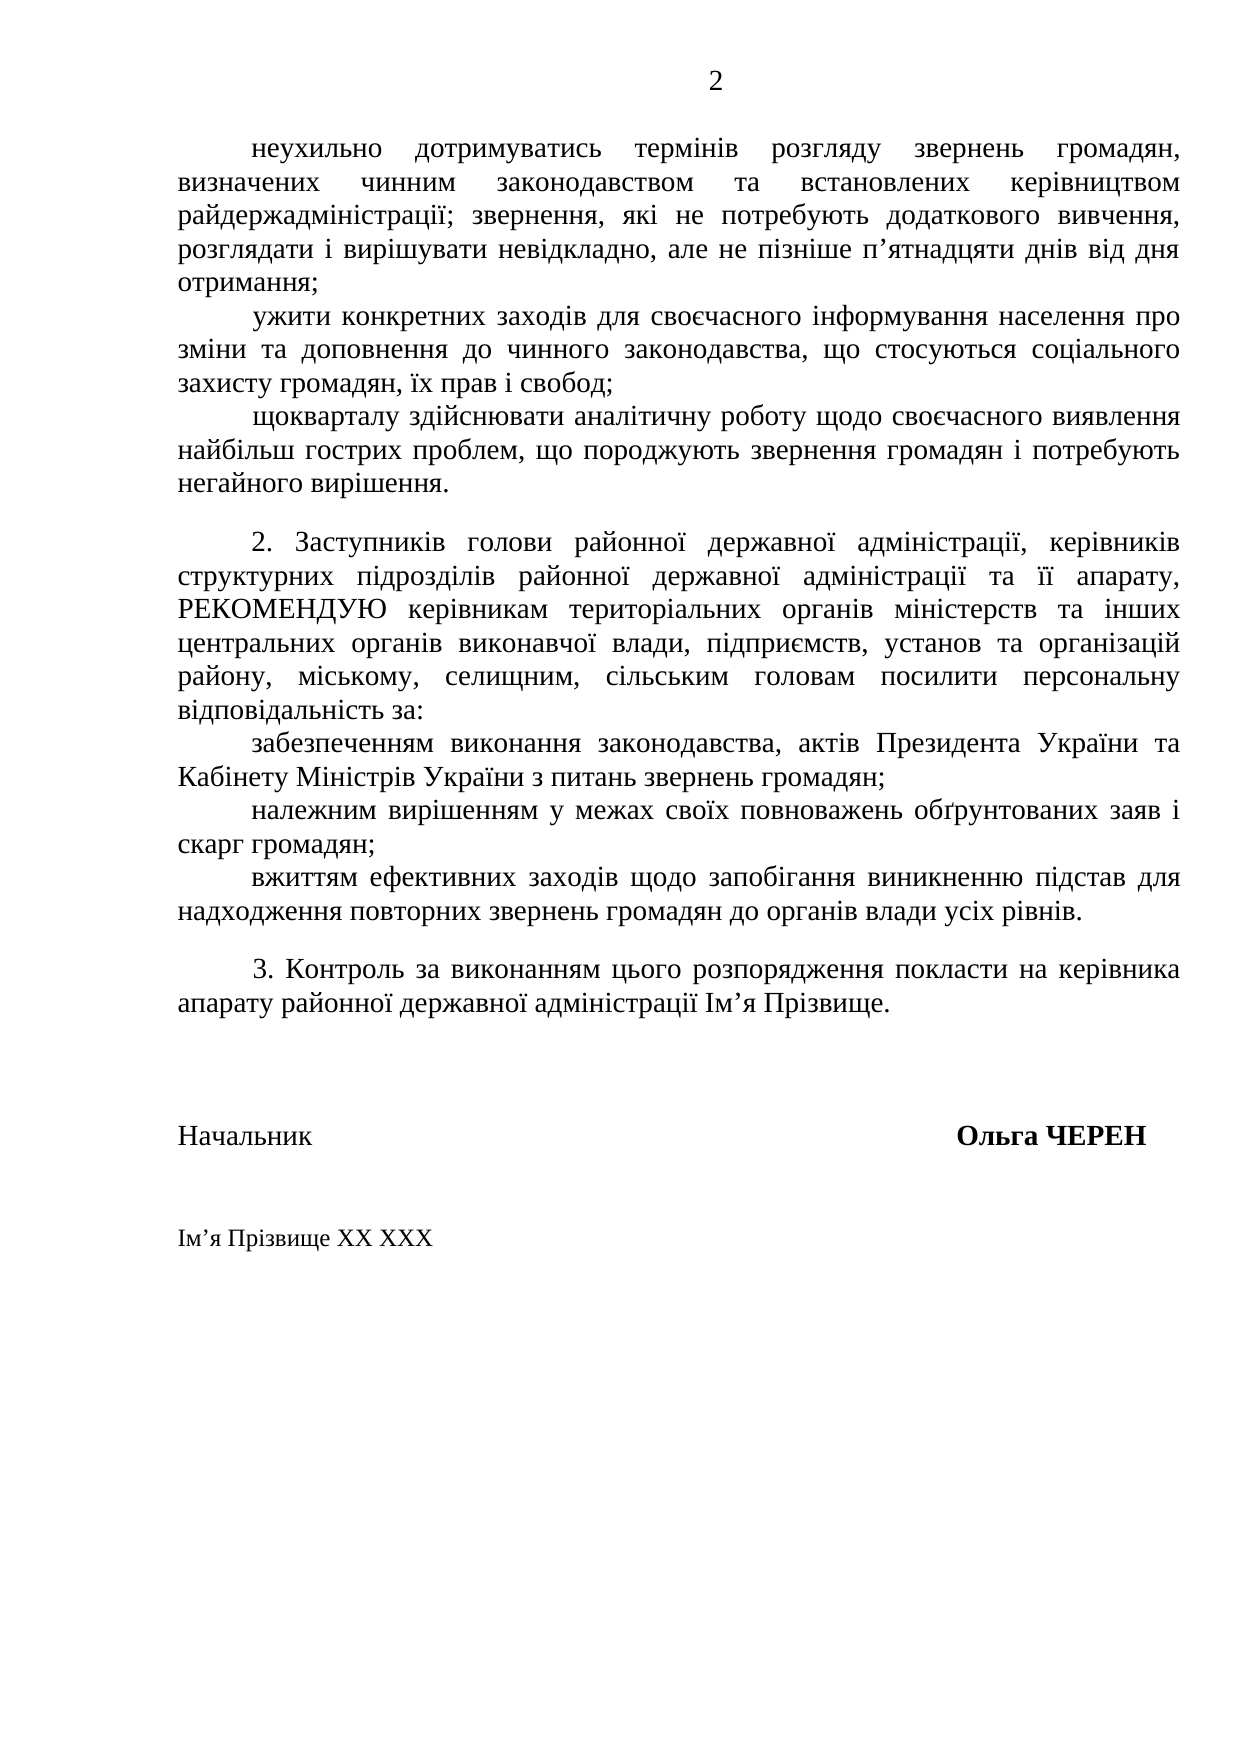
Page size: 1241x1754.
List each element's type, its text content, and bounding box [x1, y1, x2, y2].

text 3. Контроль за виконанням цього розпорядження покласти на керівника апарату районної державної адміністрації Ім’я Прізвище. [177, 952, 1181, 1019]
text неухильно дотримуватись термінів розгляду звернень громадян, визначених чинним законодавством та встановлених керівництвом райдержадміністрації; звернення, які не потребують додаткового вивчення, розглядати і вирішувати невідкладно, але не пізніше п’ятнадцяти днів від дня отримання; [177, 130, 1181, 298]
text вжиттям ефективних заходів щодо запобігання виникненню підстав для надходження повторних звернень громадян до органів влади усіх рівнів. [177, 859, 1181, 927]
text Ім’я Прізвище ХХ ХХХ [177, 1223, 1181, 1252]
text забезпеченням виконання законодавства, актів Президента України та Кабінету Міністрів України з питань звернень громадян; [177, 725, 1181, 792]
text 2. Заступників голови районної державної адміністрації, керівників структурних підрозділів районної державної адміністрації та її апарату, РЕКОМЕНДУЮ керівникам територіальних органів міністерств та інших центральних органів виконавчої влади, підприємств, установ та організацій району, міському, селищним, сільським головам посилити персональну відповідальність за: [177, 524, 1181, 725]
text Начальник Ольга ЧЕРЕН [177, 1118, 1181, 1151]
text щокварталу здійснювати аналітичну роботу щодо своєчасного виявлення найбільш гострих проблем, що породжують звернення громадян і потребують негайного вирішення. [177, 398, 1181, 499]
text ужити конкретних заходів для своєчасного інформування населення про зміни та доповнення до чинного законодавства, що стосуються соціального захисту громадян, їх прав і свобод; [177, 298, 1181, 398]
text 2 [177, 63, 1181, 97]
text належним вирішенням у межах своїх повноважень обґрунтованих заяв і скарг громадян; [177, 792, 1181, 859]
